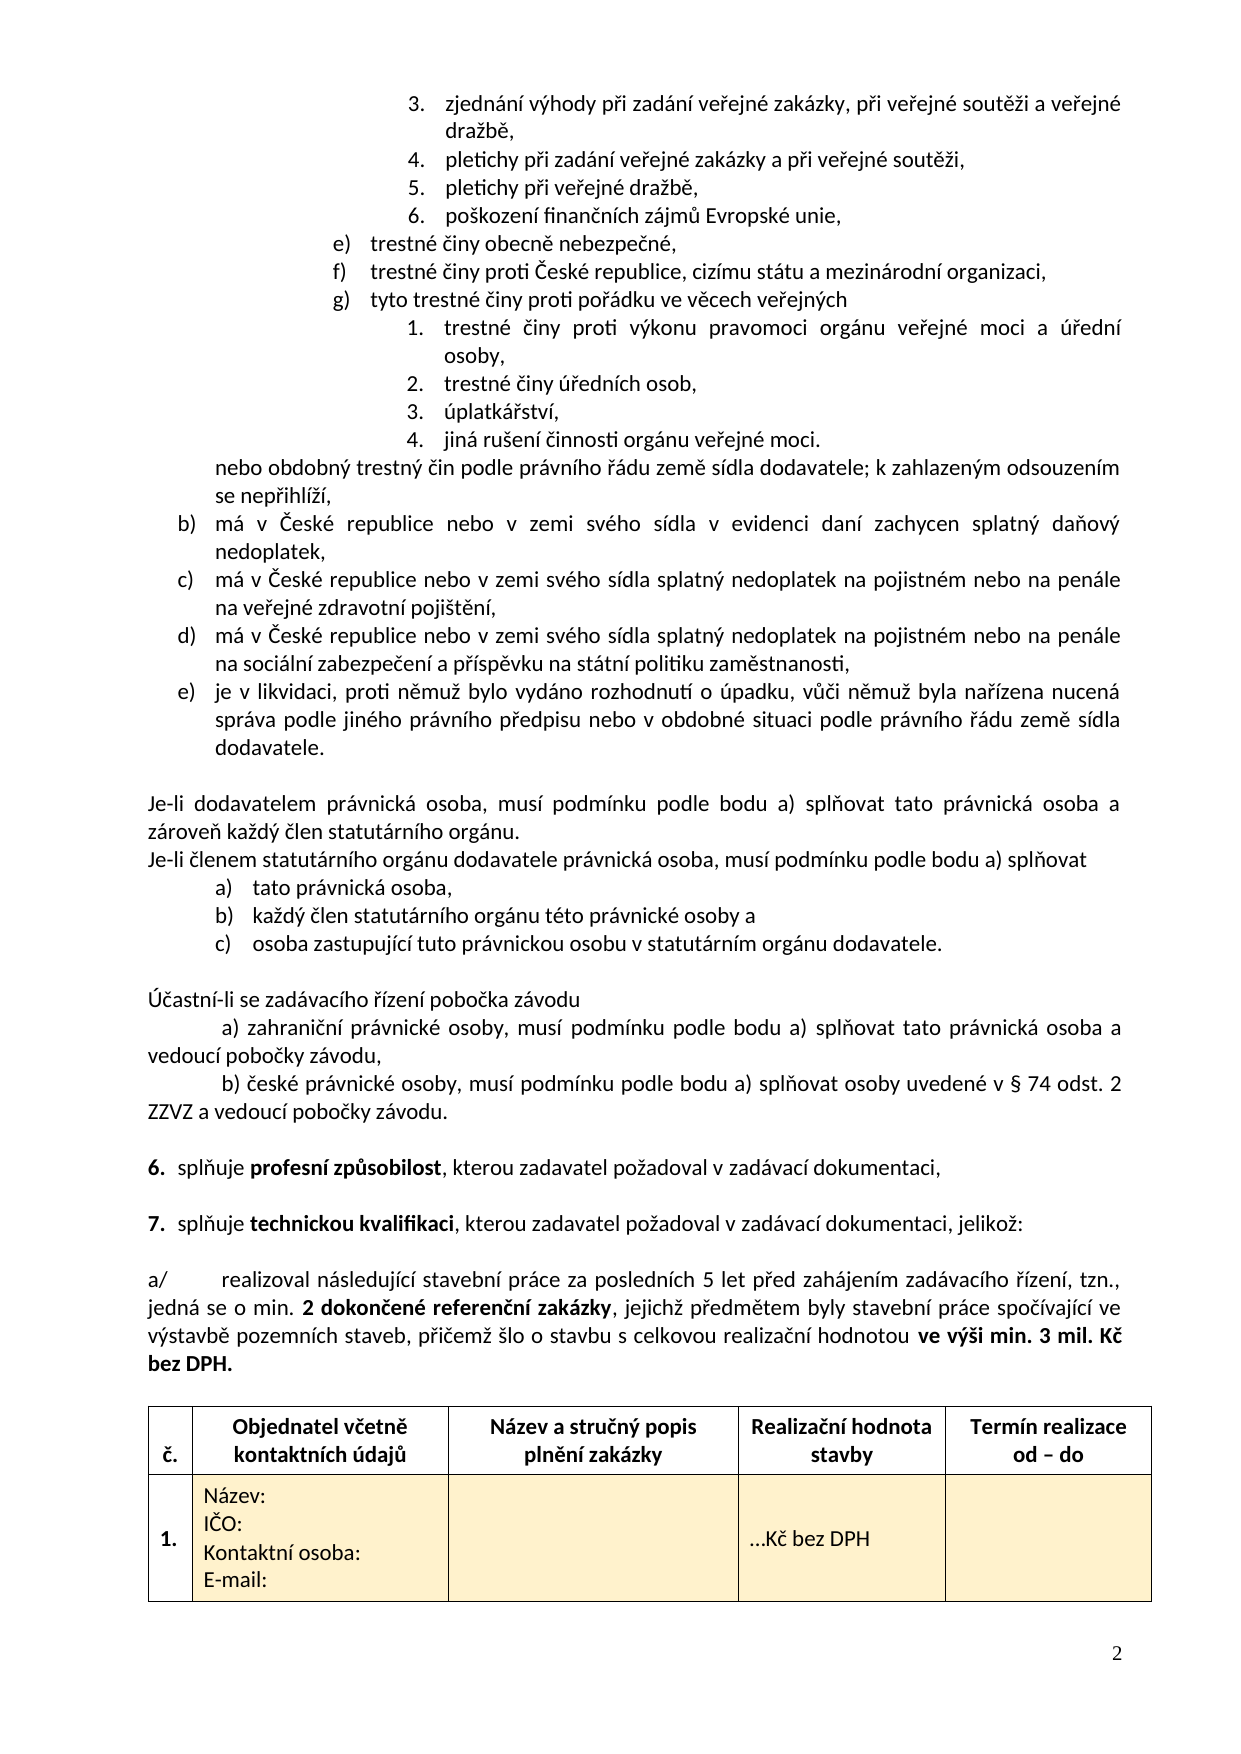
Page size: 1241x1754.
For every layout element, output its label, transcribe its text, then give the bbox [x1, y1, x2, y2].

list zjednání výhody při zadání veřejné zakázky, při veřejné soutěži a veřejné dražbě, [408, 89, 1122, 145]
list trestné činy proti výkonu pravomoci orgánu veřejné moci a úřední osoby, [406, 313, 1122, 369]
text a/ realizoval následující stavební práce za posledních 5 let před zahájením zadávacího řízení, tzn., jedná se o min. 2 dokončené referenční zakázky, jejichž předmětem byly stavební práce spočívající ve výstavbě pozemních staveb, přičemž šlo o stavbu s celkovou realizační hodnotou ve výši min. 3 mil. Kč bez DPH. [148, 1266, 1122, 1378]
table_header Název a stručný popis plnění zakázky [449, 1407, 738, 1474]
table_cell [449, 1475, 738, 1601]
table_header č. [149, 1407, 192, 1474]
list je v likvidaci, proti němuž bylo vydáno rozhodnutí o úpadku, vůči němuž byla nařízena nucená správa podle jiného právního předpisu nebo v obdobné situaci podle právního řádu země sídla dodavatele. [177, 677, 1122, 761]
table_header Termín realizace od – do [946, 1407, 1151, 1474]
list úplatkářství, [406, 397, 1122, 425]
list má v České republice nebo v zemi svého sídla v evidenci daní zachycen splatný daňový nedoplatek, [177, 509, 1122, 565]
table_cell …Kč bez DPH [739, 1475, 945, 1601]
list jiná rušení činnosti orgánu veřejné moci. [406, 425, 1122, 453]
list tato právnická osoba, [215, 873, 1122, 901]
table_cell 1. [149, 1475, 192, 1601]
list tyto trestné činy proti pořádku ve věcech veřejných [333, 285, 1122, 313]
text Je-li dodavatelem právnická osoba, musí podmínku podle bodu a) splňovat tato právnická osoba a zároveň každý člen statutárního orgánu. [148, 789, 1122, 845]
table_header Realizační hodnota stavby [739, 1407, 945, 1474]
list každý člen statutárního orgánu této právnické osoby a [215, 901, 1122, 929]
list má v České republice nebo v zemi svého sídla splatný nedoplatek na pojistném nebo na penále na sociální zabezpečení a příspěvku na státní politiku zaměstnanosti, [177, 621, 1122, 677]
table_header Objednatel včetně kontaktních údajů [193, 1407, 448, 1474]
text Účastní-li se zadávacího řízení pobočka závodu [148, 985, 1122, 1013]
text a) zahraniční právnické osoby, musí podmínku podle bodu a) splňovat tato právnická osoba a vedoucí pobočky závodu, [148, 1013, 1122, 1069]
list trestné činy obecně nebezpečné, [333, 229, 1122, 257]
list trestné činy proti České republice, cizímu státu a mezinárodní organizaci, [333, 257, 1122, 285]
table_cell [193, 1475, 448, 1601]
list splňuje profesní způsobilost, kterou zadavatel požadoval v zadávací dokumentaci, [148, 1153, 1122, 1181]
text Je-li členem statutárního orgánu dodavatele právnická osoba, musí podmínku podle bodu a) splňovat [148, 845, 1122, 873]
table_cell [946, 1475, 1151, 1601]
list pletichy při veřejné dražbě, [408, 173, 1122, 201]
list má v České republice nebo v zemi svého sídla splatný nedoplatek na pojistném nebo na penále na veřejné zdravotní pojištění, [177, 565, 1122, 621]
list poškození finančních zájmů Evropské unie, [408, 201, 1122, 229]
text b) české právnické osoby, musí podmínku podle bodu a) splňovat osoby uvedené v § 74 odst. 2 ZZVZ a vedoucí pobočky závodu. [148, 1069, 1122, 1125]
list pletichy při zadání veřejné zakázky a při veřejné soutěži, [408, 145, 1122, 173]
list nebo obdobný trestný čin podle právního řádu země sídla dodavatele; k zahlazeným odsouzením se nepřihlíží, [215, 453, 1122, 509]
list trestné činy úředních osob, [406, 369, 1122, 397]
list splňuje technickou kvalifikaci, kterou zadavatel požadoval v zadávací dokumentaci, jelikož: [148, 1209, 1122, 1237]
list osoba zastupující tuto právnickou osobu v statutárním orgánu dodavatele. [215, 929, 1122, 957]
